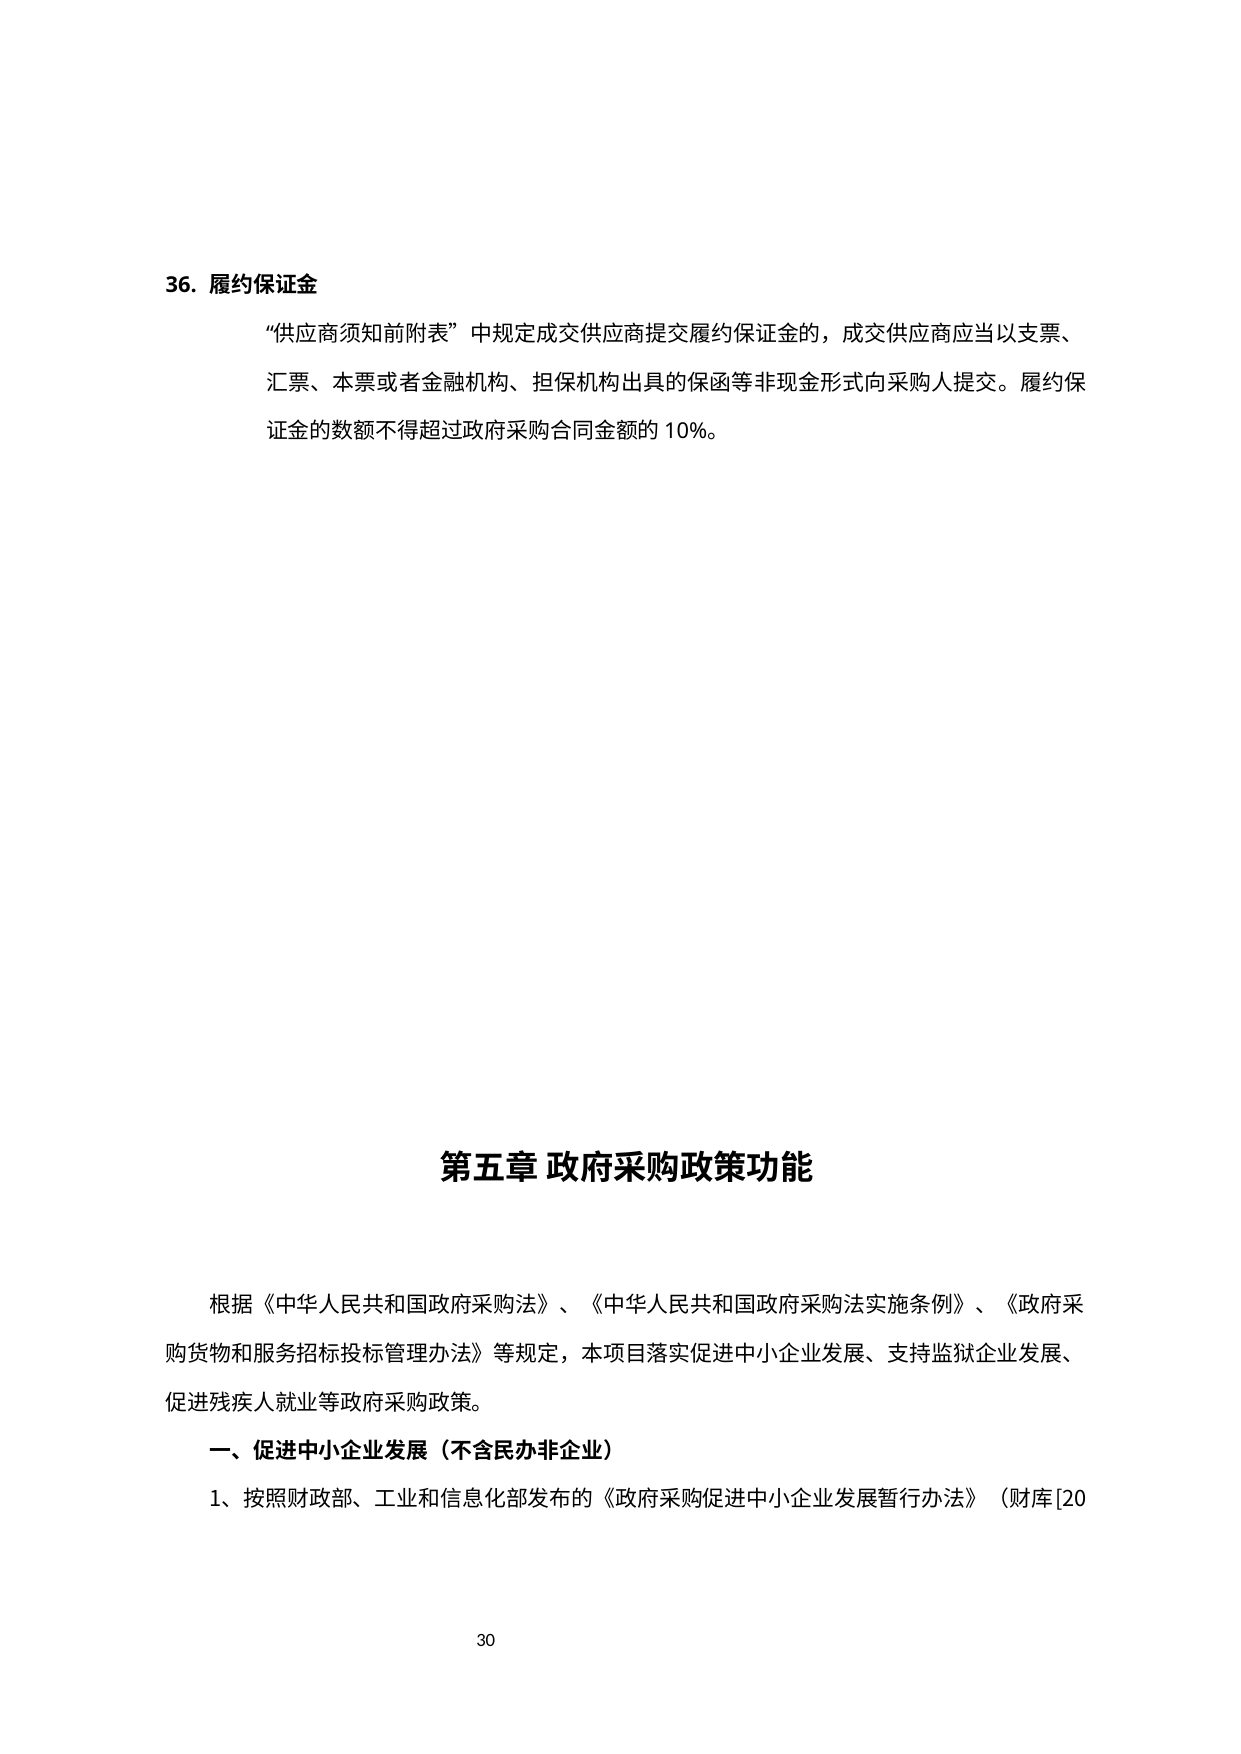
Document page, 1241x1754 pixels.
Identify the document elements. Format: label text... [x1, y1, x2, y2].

text 第五章 政府采购政策功能 [165, 1133, 1087, 1198]
text 根据《中华人民共和国政府采购法》、《中华人民共和国政府采购法实施条例》、《政府采购货物和服务招标投标管理办法》等规定，本项目落实促进中小企业发展、支持监狱企业发展、促进残疾人就业等政府采购政策。 [165, 1287, 1087, 1417]
list 履约保证金 [165, 267, 1087, 299]
text 一、促进中小企业发展（不含民办非企业） [165, 1433, 1087, 1465]
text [165, 1481, 1087, 1513]
text “供应商须知前附表”中规定成交供应商提交履约保证金的，成交供应商应当以支票、汇票、本票或者金融机构、担保机构出具的保函等非现金形式向采购人提交。履约保证金的数额不得超过政府采购合同金额的10%。 [266, 315, 1087, 494]
